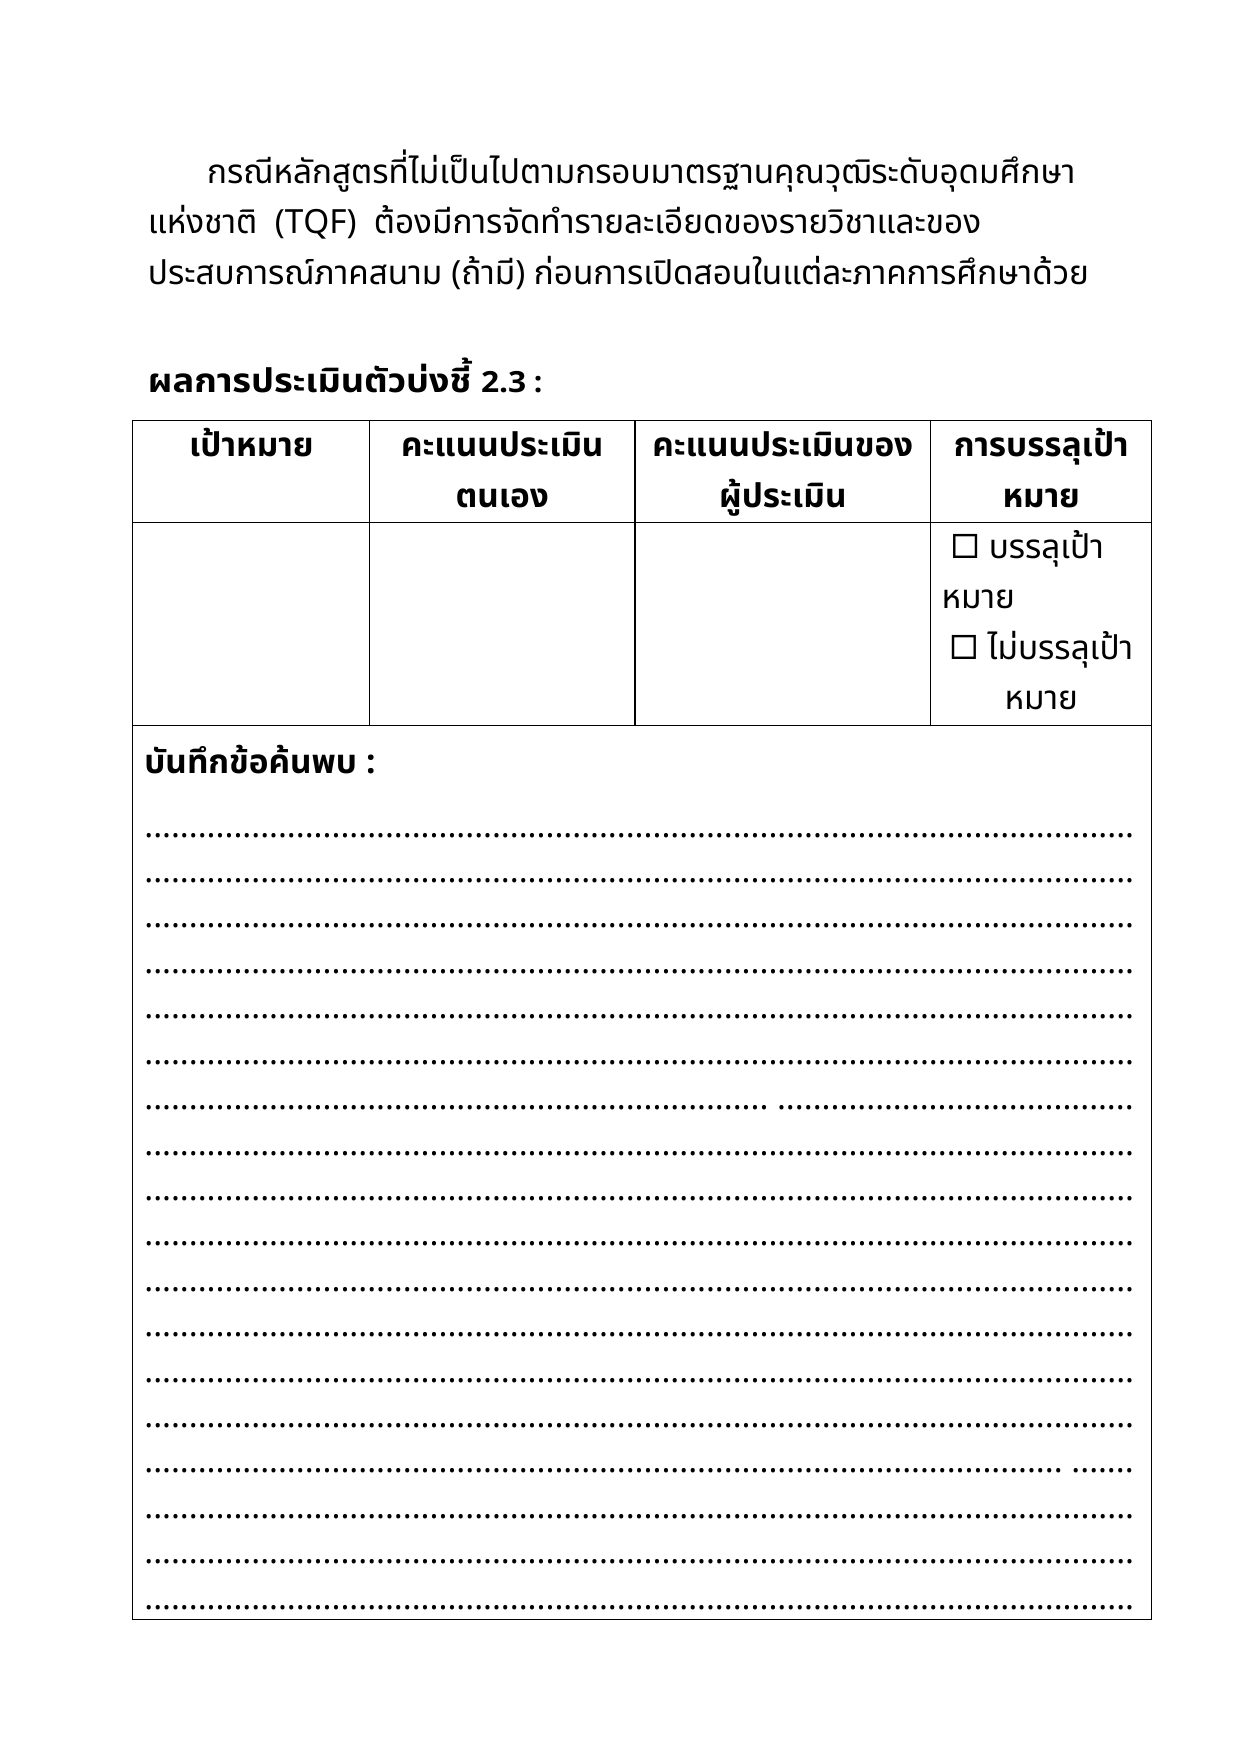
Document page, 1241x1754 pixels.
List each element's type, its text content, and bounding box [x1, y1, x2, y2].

text ผลการประเมินตัวบ่งชี้ 2.3 : [148, 357, 1132, 408]
table_header คะแนนประเมินตนเอง [370, 421, 634, 522]
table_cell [133, 726, 1151, 1619]
text กรณีหลักสูตรที่ไม่เป็นไปตามกรอบมาตรฐานคุณวุฒิระดับอุดมศึกษาแห่งชาติ (TQF) ต้องมีการจัดทำรายละเอียดของรายวิชาและของประสบการณ์ภาคสนาม (ถ้ามี) ก่อนการเปิดสอนในแต่ละภาคการศึกษาด้วย [148, 148, 1132, 299]
table_cell บรรลุเป้าหมาย ไม่บรรลุเป้าหมาย [931, 523, 1151, 725]
table_header เป้าหมาย [133, 421, 369, 522]
table_cell [133, 523, 369, 725]
table_cell [370, 523, 634, 725]
table_header คะแนนประเมินของผู้ประเมิน [636, 421, 930, 522]
table_cell [636, 523, 930, 725]
table_header การบรรลุเป้าหมาย [931, 421, 1151, 522]
